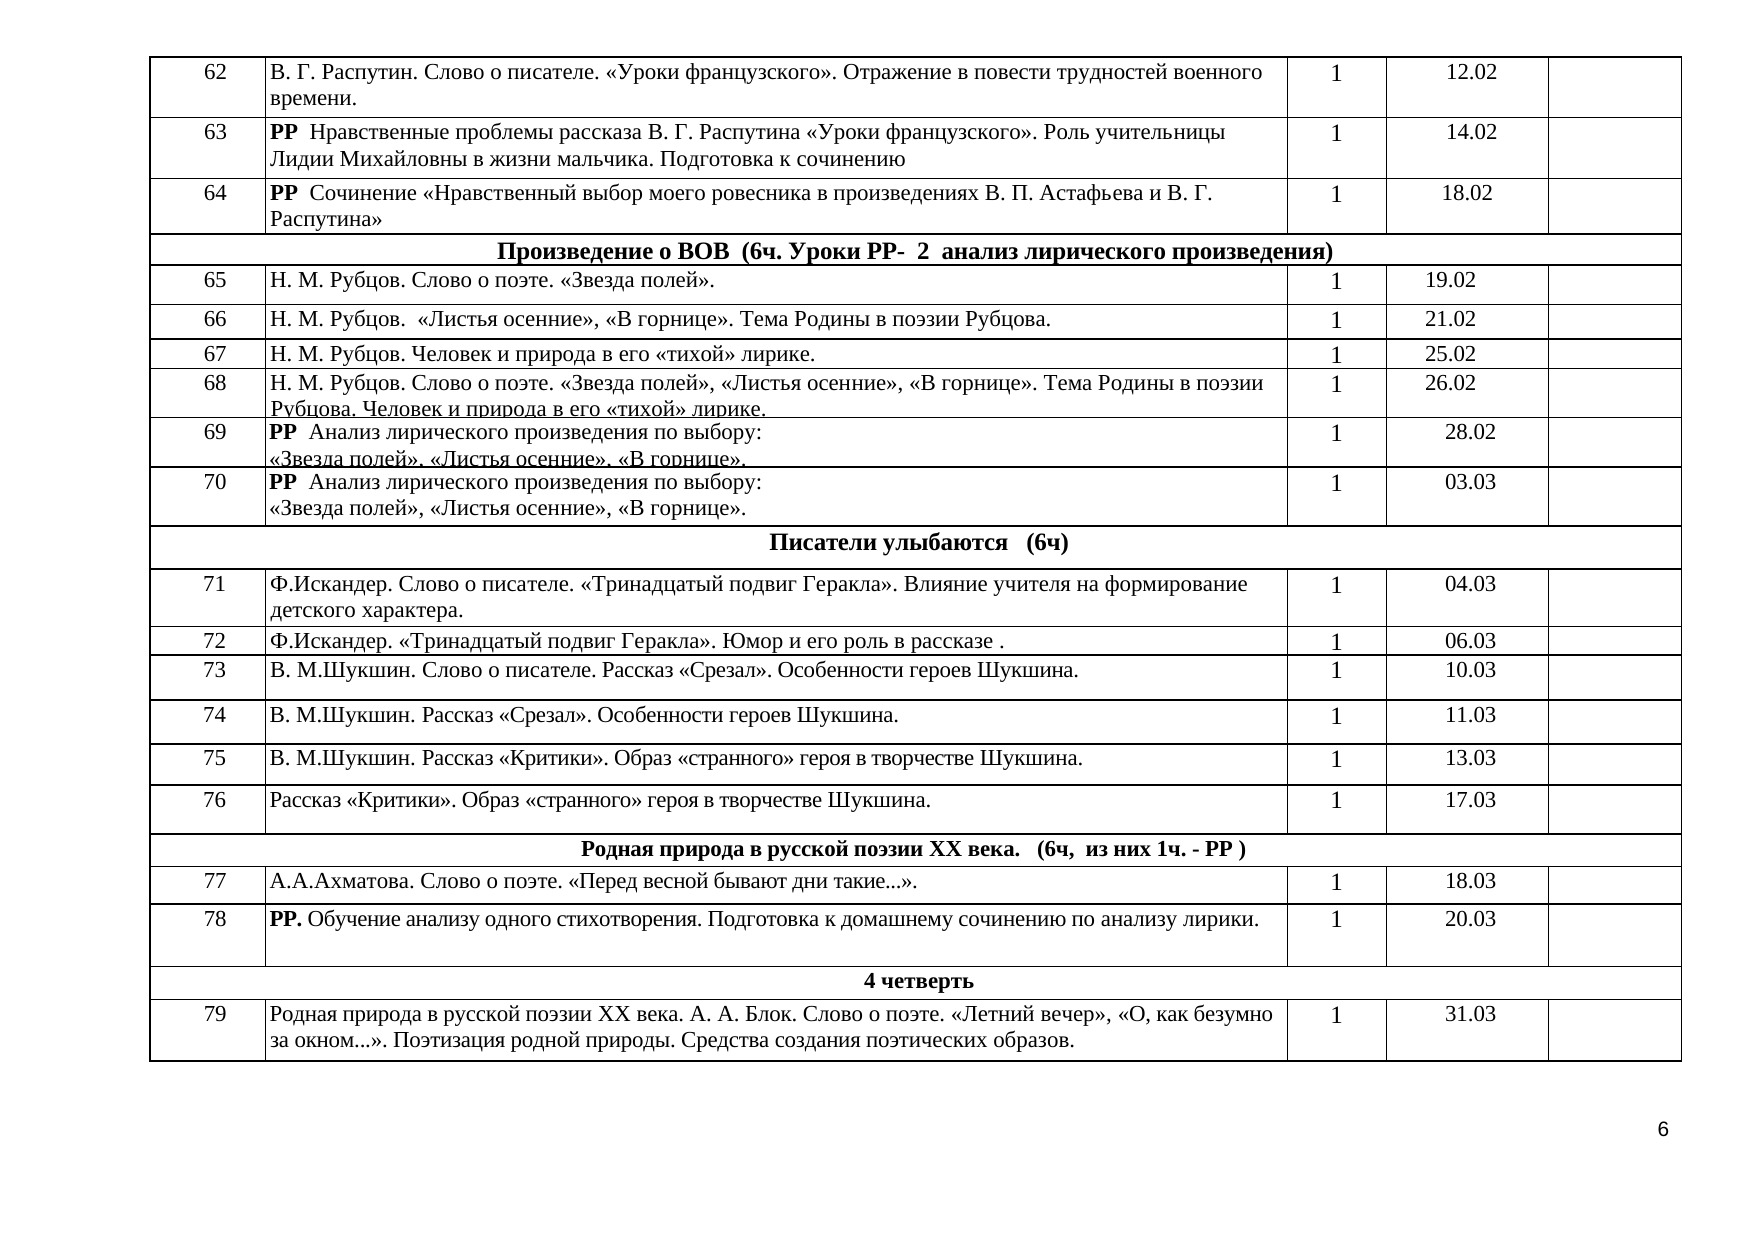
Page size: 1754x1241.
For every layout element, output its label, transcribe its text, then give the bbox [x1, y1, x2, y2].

table_cell 68 [151, 369, 265, 417]
table_cell [1549, 1000, 1681, 1060]
table_cell 21.02 [1387, 305, 1548, 338]
table_cell 28.02 [1387, 418, 1548, 466]
table_cell В. Г. Распутин. Слово о писателе. «Уроки французского». Отражение в повести трудностей военного времени. [266, 58, 1287, 117]
table_cell 11.03 [1387, 701, 1548, 743]
table_cell 72 [151, 627, 265, 654]
table_cell 1 [1288, 701, 1386, 743]
table_cell 62 [151, 58, 265, 117]
table_cell 74 [151, 701, 265, 743]
table_cell 04.03 [1387, 570, 1548, 626]
table_cell 69 [151, 418, 265, 466]
table_cell 77 [151, 867, 265, 903]
table_cell 1 [1288, 905, 1386, 966]
table_cell РР Нравственные проблемы рассказа В. Г. Распутина «Уроки французского». Роль учительницы Лидии Михайловны в жизни мальчика. Подготовка к сочинению [266, 118, 1287, 177]
table_cell 26.02 [1387, 369, 1548, 417]
table_cell 20.03 [1387, 905, 1548, 966]
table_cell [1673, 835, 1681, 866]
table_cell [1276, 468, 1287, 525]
table_cell [1549, 745, 1681, 784]
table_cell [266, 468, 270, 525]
table_cell [1549, 118, 1681, 177]
table_cell 17.03 [1387, 786, 1548, 833]
table_cell 31.03 [1387, 1000, 1548, 1060]
table_cell 25.02 [1387, 340, 1548, 367]
table_cell В. М.Шукшин. Рассказ «Срезал». Особенности героев Шукшина. [266, 701, 1287, 743]
table_cell 66 [151, 305, 265, 338]
table_cell [1549, 418, 1681, 466]
table_cell 1 [1288, 656, 1386, 699]
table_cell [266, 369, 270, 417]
table_cell 64 [151, 179, 265, 233]
table_cell 1 [1288, 1000, 1386, 1060]
table_cell Рассказ «Критики». Образ «странного» героя в творчестве Шукшина. [266, 786, 1287, 833]
table_cell 1 [1288, 118, 1386, 177]
table_cell Писатели улыбаются (6ч) [151, 527, 1681, 568]
table_cell А.А.Ахматова. Слово о поэте. «Перед весной бывают дни такие...». [266, 867, 1287, 903]
table_cell 19.02 [1387, 266, 1548, 304]
table_cell 79 [151, 1000, 265, 1060]
table_cell 14.02 [1387, 118, 1548, 177]
table_cell 71 [151, 570, 265, 626]
table_cell 63 [151, 118, 265, 177]
table_cell [1549, 179, 1681, 233]
table_cell [1549, 570, 1681, 626]
table_cell [1549, 867, 1681, 903]
table_cell [1549, 305, 1681, 338]
table_cell Н. М. Рубцов. Слово о поэте. «Звезда полей». [266, 266, 1287, 304]
table_cell 1 [1288, 745, 1386, 784]
table_cell Произведение о ВОВ (6ч. Уроки РР- 2 анализ лирического произведения) [151, 235, 1681, 264]
table_cell Ф.Искандер. «Тринадцатый подвиг Геракла». Юмор и его роль в рассказе . [266, 627, 1287, 654]
table_cell Н. М. Рубцов. Человек и природа в его «тихой» лирике. [266, 340, 1287, 367]
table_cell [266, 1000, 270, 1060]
table_cell 4 четверть [151, 967, 1681, 999]
table_cell 1 [1288, 369, 1386, 417]
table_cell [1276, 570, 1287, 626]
table_cell 70 [151, 468, 265, 525]
table_cell 78 [151, 905, 265, 966]
table_cell [1549, 369, 1681, 417]
table_cell 1 [1288, 570, 1386, 626]
table_cell 18.02 [1387, 179, 1548, 233]
table_cell [1549, 266, 1681, 304]
table_cell [1549, 58, 1681, 117]
table_cell [1549, 468, 1681, 525]
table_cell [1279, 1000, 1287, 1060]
table_cell [1549, 701, 1681, 743]
table_cell 10.03 [1387, 656, 1548, 699]
table_cell 67 [151, 340, 265, 367]
table_cell 03.03 [1387, 468, 1548, 525]
table_cell 73 [151, 656, 265, 699]
table_cell [1549, 786, 1681, 833]
table_cell 1 [1288, 418, 1386, 466]
table_cell РР Сочинение «Нравственный выбор моего ровесника в произведениях В. П. Астафьева и В. Г. Распутина» [266, 179, 1287, 233]
table_cell [1549, 627, 1681, 654]
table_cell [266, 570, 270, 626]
table_cell 1 [1288, 305, 1386, 338]
table_cell 13.03 [1387, 745, 1548, 784]
table_cell 1 [1288, 786, 1386, 833]
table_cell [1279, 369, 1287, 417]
table_cell 1 [1288, 468, 1386, 525]
table_cell В. М.Шукшин. Рассказ «Критики». Образ «странного» героя в творчестве Шукшина. [266, 745, 1287, 784]
table_cell 1 [1288, 867, 1386, 903]
table_cell 12.02 [1387, 58, 1548, 117]
table_cell [1549, 905, 1681, 966]
table_cell РР. Обучение анализу одного стихотворения. Подготовка к домашнему сочинению по анализу лирики. [266, 905, 1287, 966]
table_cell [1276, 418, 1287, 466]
table_cell 75 [151, 745, 265, 784]
table_cell В. М.Шукшин. Слово о писателе. Рассказ «Срезал». Особенности героев Шукшина. [266, 656, 1287, 699]
table_cell 06.03 [1387, 627, 1548, 654]
table_cell 76 [151, 786, 265, 833]
table_cell 1 [1288, 179, 1386, 233]
table_cell 65 [151, 266, 265, 304]
table_cell [1549, 340, 1681, 367]
table_cell [1549, 656, 1681, 699]
table_cell 18.03 [1387, 867, 1548, 903]
table_cell 1 [1288, 266, 1386, 304]
table_cell Н. М. Рубцов. «Листья осенние», «В горнице». Тема Родины в поэзии Рубцова. [266, 305, 1287, 338]
table_cell 1 [1288, 58, 1386, 117]
